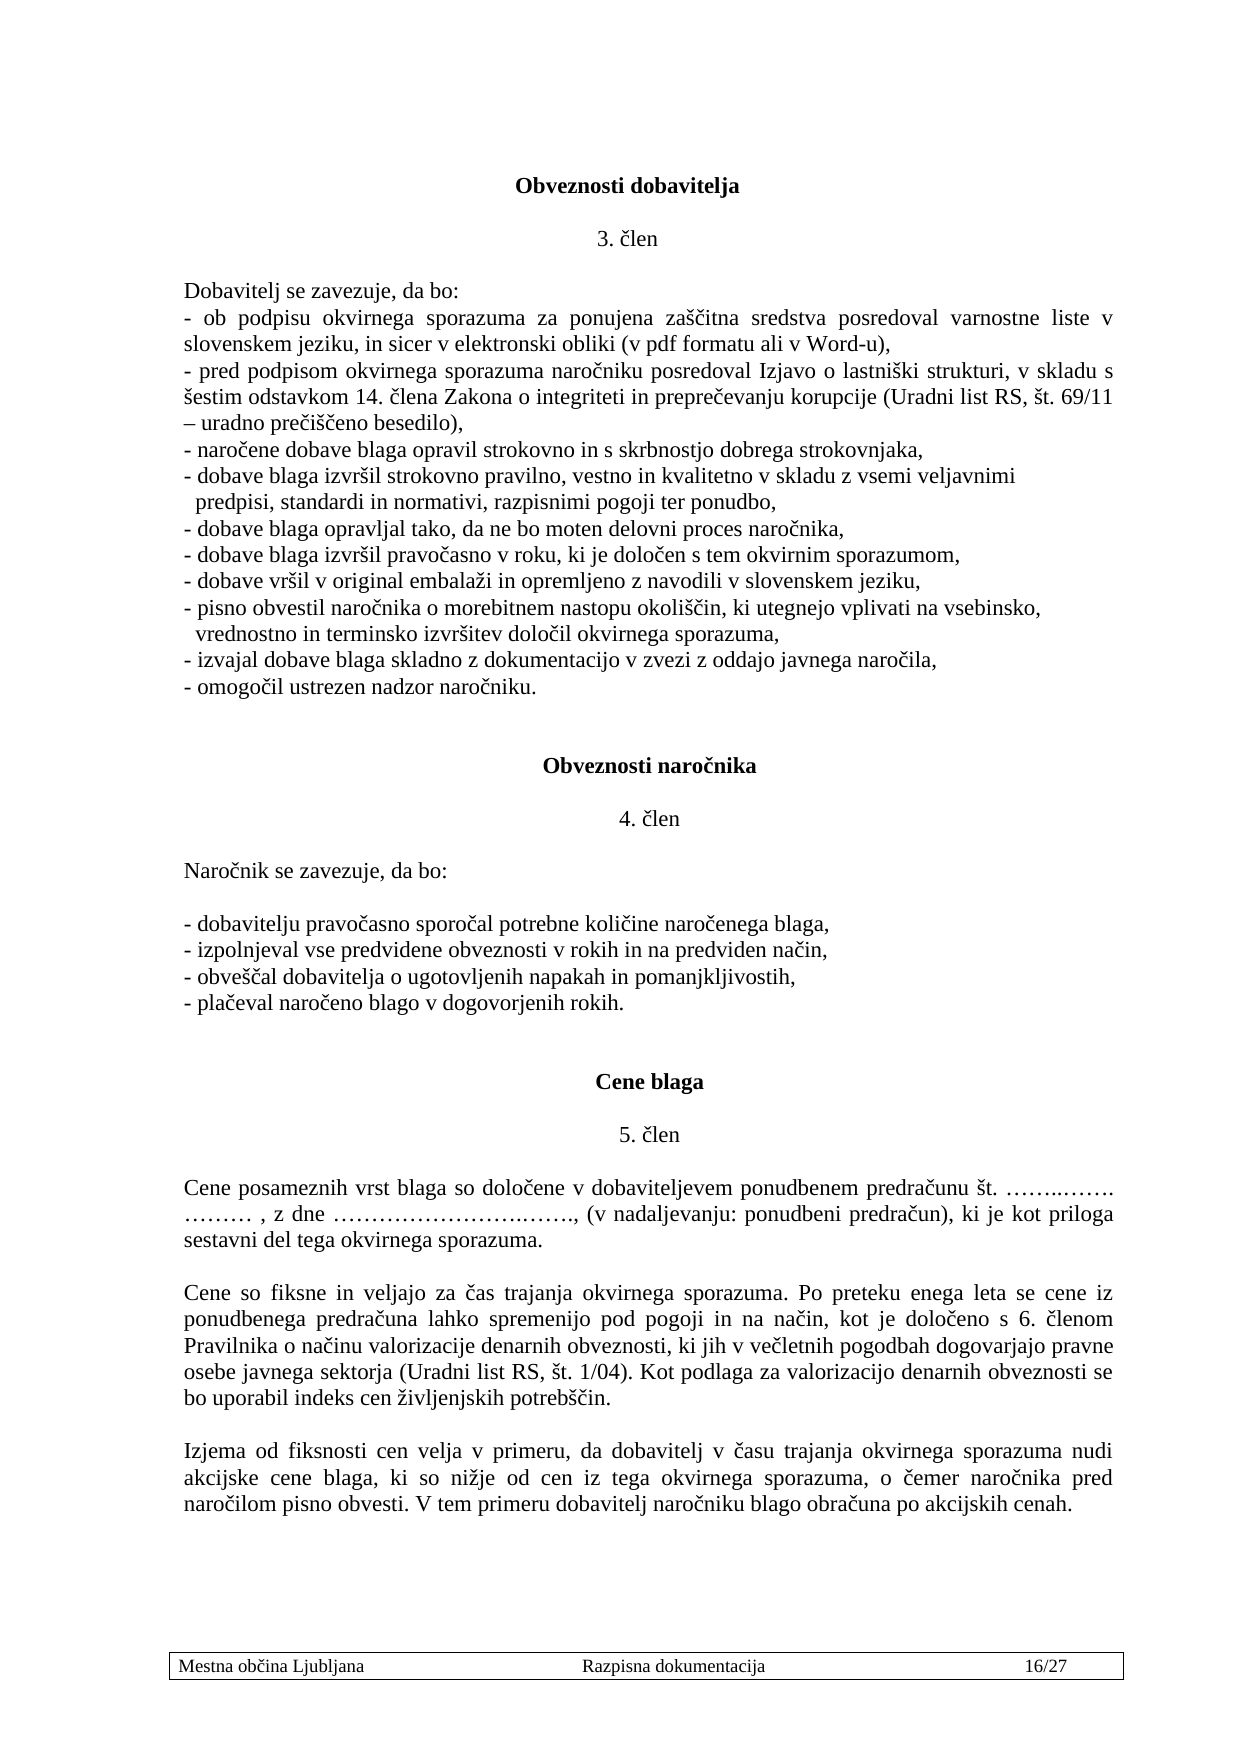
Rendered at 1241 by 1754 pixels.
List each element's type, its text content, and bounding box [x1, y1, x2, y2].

list 4. člen [184, 805, 1115, 831]
text Izjema od fiksnosti cen velja v primeru, da dobavitelj v času trajanja okvirnega sporazuma nudi akcijske cene blaga, ki so nižje od cen iz tega okvirnega sporazuma, o čemer naročnika pred naročilom pisno obvesti. V tem primeru dobavitelj naročniku blago obračuna po akcijskih cenah. [184, 1437, 1115, 1516]
text 5. člen [184, 1121, 1115, 1147]
text 3. člen [139, 225, 1115, 251]
text Cene so fiksne in veljajo za čas trajanja okvirnega sporazuma. Po preteku enega leta se cene iz ponudbenega predračuna lahko spremenijo pod pogoji in na način, kot je določeno s 6. členom Pravilnika o načinu valorizacije denarnih obveznosti, ki jih v večletnih pogodbah dogovarjajo pravne osebe javnega sektorja (Uradni list RS, št. 1/04). Kot podlaga za valorizacijo denarnih obveznosti se bo uporabil indeks cen življenjskih potrebščin. [184, 1279, 1115, 1411]
text - pisno obvestil naročnika o morebitnem nastopu okoliščin, ki utegnejo vplivati na vsebinsko, [184, 594, 1115, 620]
text - izvajal dobave blaga skladno z dokumentacijo v zvezi z oddajo javnega naročila, [184, 647, 1115, 673]
text - dobave blaga opravljal tako, da ne bo moten delovni proces naročnika, [184, 515, 1115, 541]
text Cene posameznih vrst blaga so določene v dobaviteljevem ponudbenem predračunu št. ……..…….……… , z dne …………………….……., (v nadaljevanju: ponudbeni predračun), ki je kot priloga sestavni del tega okvirnega sporazuma. [184, 1174, 1115, 1253]
text - omogočil ustrezen nadzor naročniku. [184, 673, 1115, 699]
text Dobavitelj se zavezuje, da bo: [184, 278, 1115, 304]
list - ob podpisu okvirnega sporazuma za ponujena zaščitna sredstva posredoval varnostne liste v slovenskem jeziku, in sicer v elektronski obliki (v pdf formatu ali v Word-u), [184, 304, 1115, 357]
text vrednostno in terminsko izvršitev določil okvirnega sporazuma, [184, 620, 1115, 647]
text - dobave blaga izvršil strokovno pravilno, vestno in kvalitetno v skladu z vsemi veljavnimi [184, 462, 1115, 488]
list Obveznosti naročnika [184, 752, 1115, 778]
text - dobave vršil v original embalaži in opremljeno z navodili v slovenskem jeziku, [184, 567, 1115, 594]
text Cene blaga [184, 1068, 1115, 1094]
text predpisi, standardi in normativi, razpisnimi pogoji ter ponudbo, [184, 488, 1115, 515]
list Naročnik se zavezuje, da bo: [184, 857, 1115, 884]
list - plačeval naročeno blago v dogovorjenih rokih. [184, 989, 1115, 1016]
text - naročene dobave blaga opravil strokovno in s skrbnostjo dobrega strokovnjaka, [184, 436, 1115, 462]
list - obveščal dobavitelja o ugotovljenih napakah in pomanjkljivostih, [184, 963, 1115, 989]
list - izpolnjeval vse predvidene obveznosti v rokih in na predviden način, [184, 936, 1115, 963]
text - dobave blaga izvršil pravočasno v roku, ki je določen s tem okvirnim sporazumom, [184, 541, 1115, 567]
list - dobavitelju pravočasno sporočal potrebne količine naročenega blaga, [184, 910, 1115, 936]
list - pred podpisom okvirnega sporazuma naročniku posredoval Izjavo o lastniški strukturi, v skladu s šestim odstavkom 14. člena Zakona o integriteti in preprečevanju korupcije (Uradni list RS, št. 69/11 – uradno prečiščeno besedilo), [184, 357, 1115, 436]
text Obveznosti dobavitelja [139, 172, 1115, 198]
